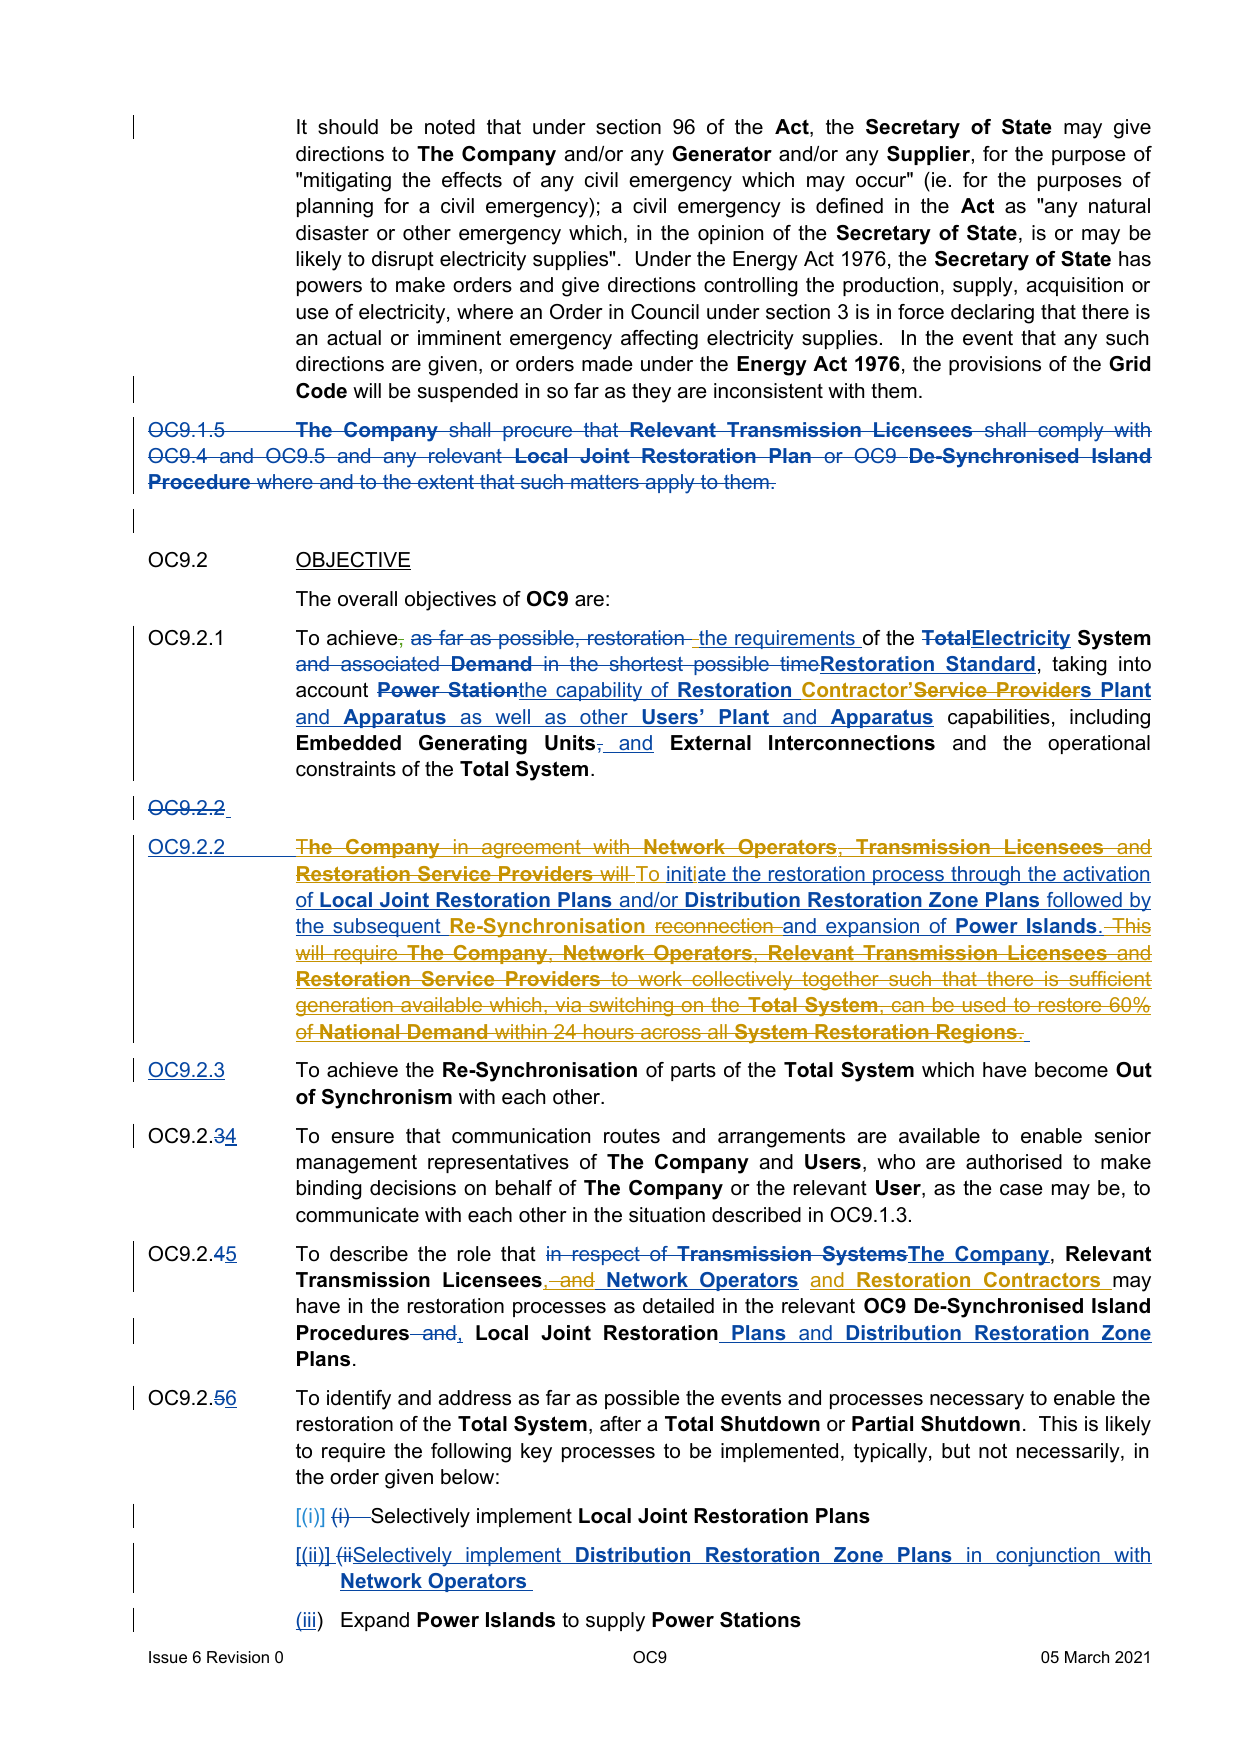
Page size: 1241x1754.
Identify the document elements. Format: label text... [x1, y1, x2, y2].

text OC9.2 OBJECTIVE [148, 548, 1152, 572]
list Selectively implement Local Joint Restoration Plans [295, 1504, 1152, 1528]
text OC9.2. To identify and address as far as possible the events and processes necessary to enable the restoration of the Total System, after a Total Shutdown or Partial Shutdown. This is likely to require the following key processes to be implemented, typically, but not necessarily, in the order given below: [148, 1386, 1152, 1489]
text The overall objectives of OC9 are: [148, 587, 1152, 611]
text OC9.2.1 To achieve of the System , taking into account capabilities, including Embedded Generating Units External Interconnections and the operational constraints of the Total System. [148, 626, 1152, 781]
text ) Expand Power Islands to supply Power Stations [295, 1608, 1152, 1632]
text It should be noted that under section 96 of the Act, the Secretary of State may give directions to The Company and/or any Generator and/or any Supplier, for the purpose of "mitigating the effects of any civil emergency which may occur" (ie. for the purposes of planning for a civil emergency); a civil emergency is defined in the Act as "any natural disaster or other emergency which, in the opinion of the Secretary of State, is or may be likely to disrupt electricity supplies". Under the Energy Act 1976, the Secretary of State has powers to make orders and give directions controlling the production, supply, acquisition or use of electricity, where an Order in Council under section 3 is in force declaring that there is an actual or imminent emergency affecting electricity supplies. In the event that any such directions are given, or orders made under the Energy Act 1976, the provisions of the Grid Code will be suspended in so far as they are inconsistent with them. [295, 115, 1152, 402]
text OC9.2. To describe the role that , Relevant Transmission Licensees may have in the restoration processes as detailed in the relevant OC9 De-Synchronised Island Procedures Local Joint Restoration Plans. [148, 1241, 1152, 1371]
text OC9.2. To ensure that communication routes and arrangements are available to enable senior management representatives of The Company and Users, who are authorised to make binding decisions on behalf of The Company or the relevant User, as the case may be, to communicate with each other in the situation described in OC9.1.3. [148, 1123, 1152, 1227]
text To achieve the Re-Synchronisation of parts of the Total System which have become Out of Synchronism with each other. [148, 1058, 1152, 1109]
